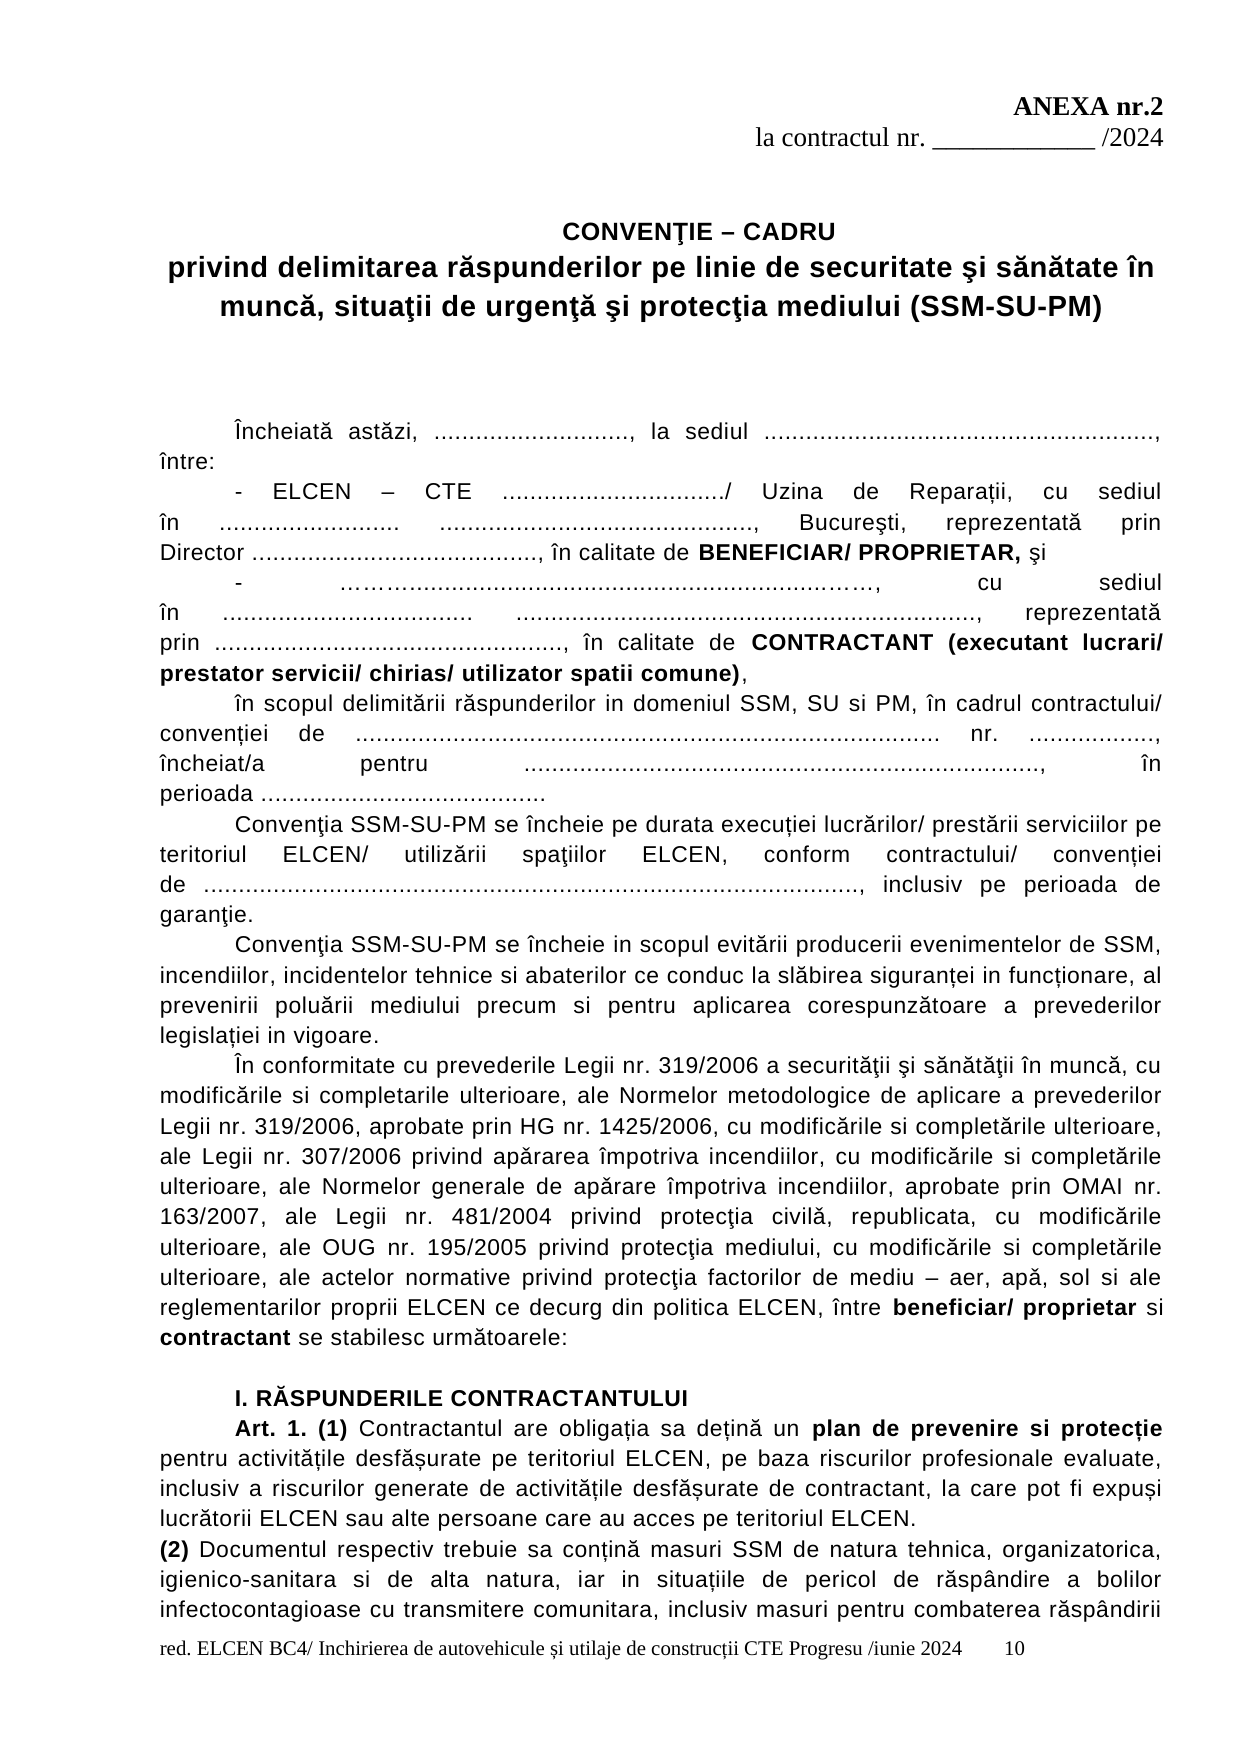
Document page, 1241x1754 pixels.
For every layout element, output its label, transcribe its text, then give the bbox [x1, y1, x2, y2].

subtitle CONVENŢIE – CADRU [159, 217, 1163, 246]
text în scopul delimitării răspunderilor in domeniul SSM, SU si PM, în cadrul contractului/ convenției de .................................................................................... nr. .................., încheiat/a pentru .........................................................................., în perioada ......................................... [159, 690, 1163, 807]
text la contractul nr. ____________ /2024 [159, 121, 1163, 152]
text În conformitate cu prevederile Legii nr. 319/2006 a securităţii şi sănătăţii în muncă, cu modificările si completarile ulterioare, ale Normelor metodologice de aplicare a prevederilor Legii nr. 319/2006, aprobate prin HG nr. 1425/2006, cu modificările si completările ulterioare, ale Legii nr. 307/2006 privind apǎrarea împotriva incendiilor, cu modificările si completările ulterioare, ale Normelor generale de apǎrare împotriva incendiilor, aprobate prin OMAI nr. 163/2007, ale Legii nr. 481/2004 privind protecţia civilǎ, republicata, cu modificările ulterioare, ale OUG nr. 195/2005 privind protecţia mediului, cu modificările si completările ulterioare, ale actelor normative privind protecţia factorilor de mediu – aer, apǎ, sol si ale reglementarilor proprii ELCEN ce decurg din politica ELCEN, între beneficiar/ proprietar si contractant se stabilesc următoarele: [159, 1052, 1163, 1351]
text Art. 1. (1) Contractantul are obligația sa dețină un plan de prevenire si protecție pentru activitățile desfășurate pe teritoriul ELCEN, pe baza riscurilor profesionale evaluate, inclusiv a riscurilor generate de activitățile desfășurate de contractant, la care pot fi expuși lucrătorii ELCEN sau alte persoane care au acces pe teritoriul ELCEN. [159, 1415, 1163, 1532]
text privind delimitarea răspunderilor pe linie de securitate şi sănătate în muncă, situaţii de urgenţă şi protecţia mediului (SSM-SU-PM) [159, 250, 1163, 322]
text - ELCEN – CTE ................................/ Uzina de Reparații, cu sediul în .......................... ............................................., Bucureşti, reprezentată prin Director ........................................., în calitate de BENEFICIAR/ PROPRIETAR, şi [159, 478, 1163, 565]
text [159, 1536, 1163, 1622]
text ANEXA nr.2 [676, 90, 1163, 121]
text Convenţia SSM-SU-PM se încheie in scopul evitării producerii evenimentelor de SSM, incendiilor, incidentelor tehnice si abaterilor ce conduc la slăbirea siguranței in funcționare, al prevenirii poluării mediului precum si pentru aplicarea corespunzătoare a prevederilor legislației in vigoare. [159, 931, 1163, 1048]
text Convenţia SSM-SU-PM se încheie pe durata execuției lucrărilor/ prestării serviciilor pe teritoriul ELCEN/ utilizării spaţiilor ELCEN, conform contractului/ convenției de .............................................................................................., inclusiv pe perioada de garanţie. [159, 811, 1163, 928]
text - ………............................................................……, cu sediul în .................................... .................................................................., reprezentată prin .................................................., în calitate de CONTRACTANT (executant lucrari/ prestator servicii/ chirias/ utilizator spatii comune), [159, 569, 1163, 686]
text Încheiată astăzi, ............................, la sediul ........................................................, între: [159, 418, 1163, 474]
text I. RĂSPUNDERILE CONTRACTANTULUI [159, 1384, 1163, 1411]
